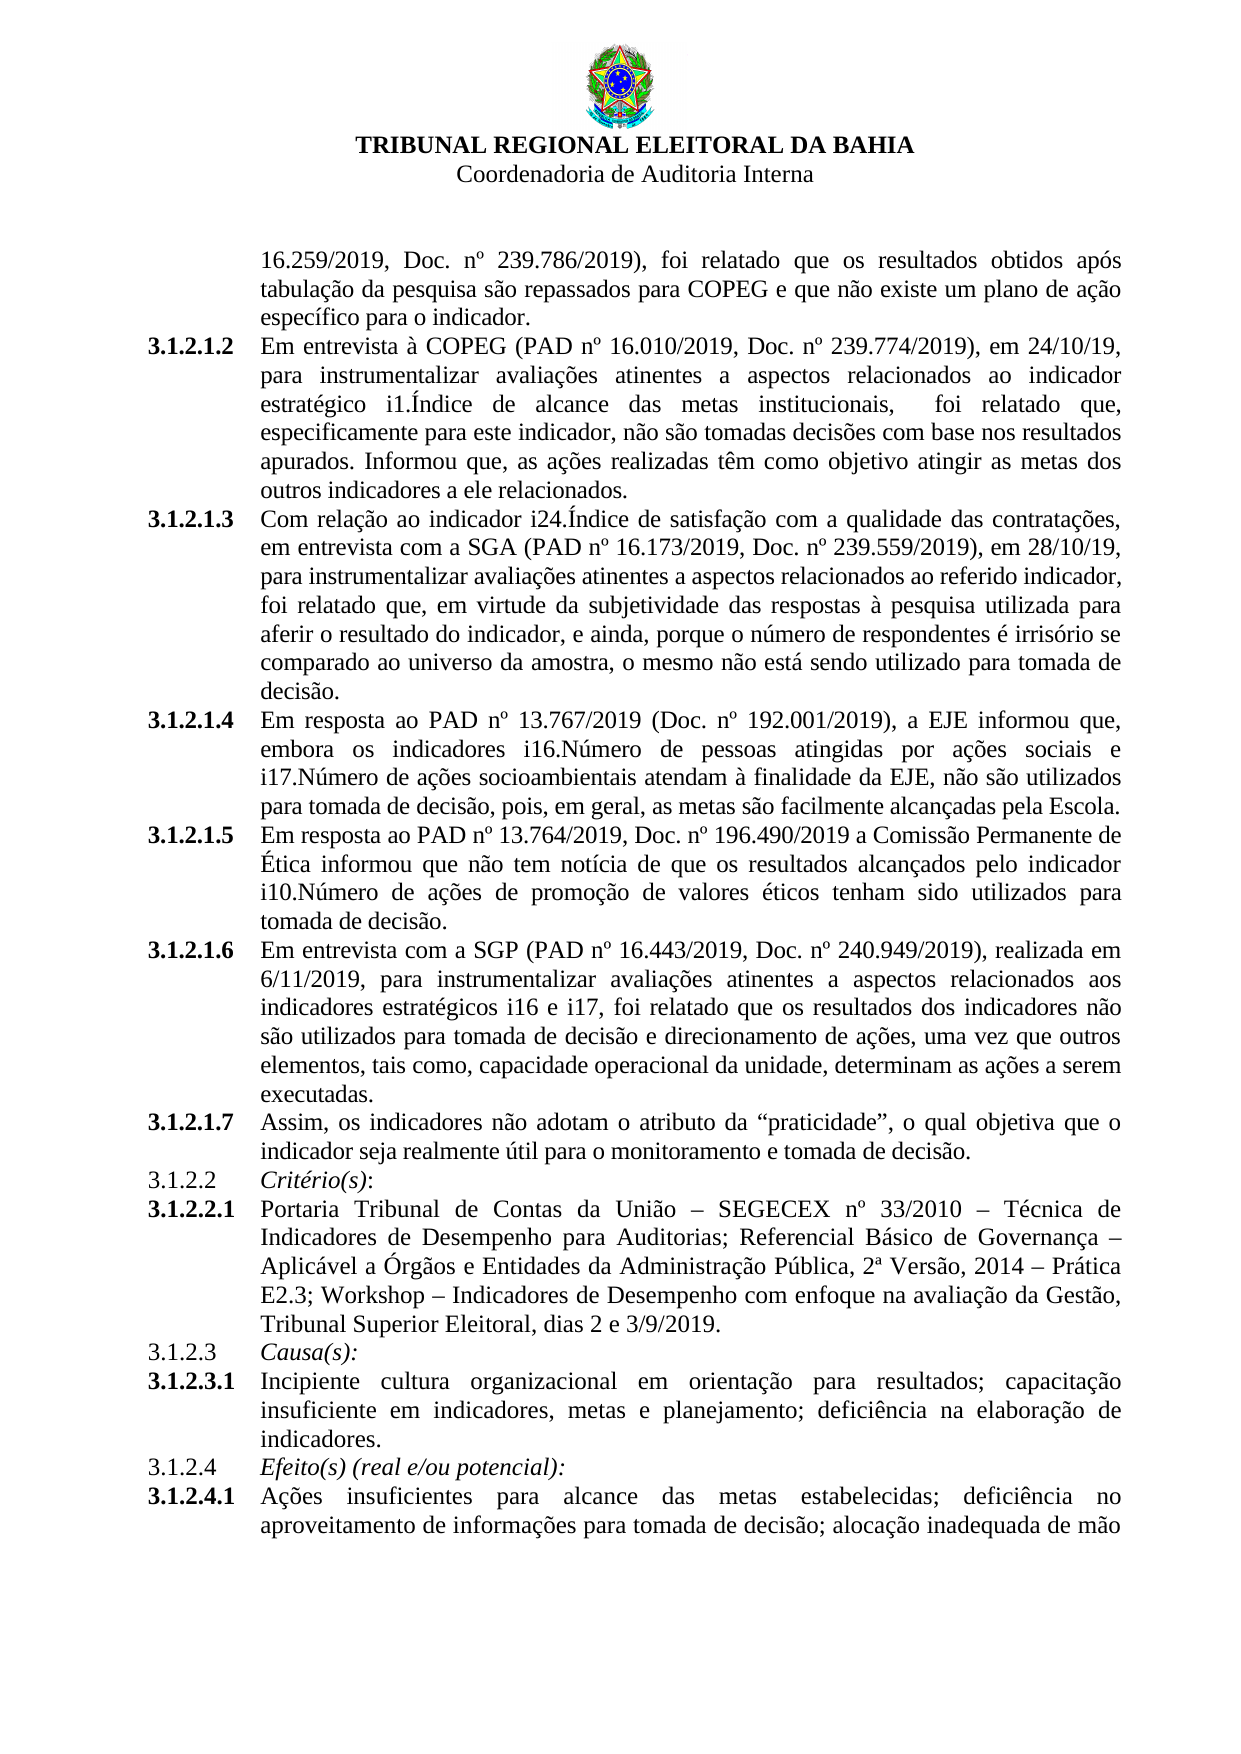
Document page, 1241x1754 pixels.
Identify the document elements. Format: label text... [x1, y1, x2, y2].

list Incipiente cultura organizacional em orientação para resultados; capacitação insuficiente em indicadores, metas e planejamento; deficiência na elaboração de indicadores. [148, 1366, 1122, 1452]
picture [551, 42, 688, 161]
list Com relação ao indicador i24.Índice de satisfação com a qualidade das contratações, em entrevista com a SGA (PAD nº 16.173/2019, Doc. nº 239.559/2019), em 28/10/19, para instrumentalizar avaliações atinentes a aspectos relacionados ao referido indicador, foi relatado que, em virtude da subjetividade das respostas à pesquisa utilizada para aferir o resultado do indicador, e ainda, porque o número de respondentes é irrisório se comparado ao universo da amostra, o mesmo não está sendo utilizado para tomada de decisão. [148, 504, 1122, 705]
list Critério(s): [148, 1165, 1122, 1194]
list Em resposta ao PAD nº 13.764/2019, Doc. nº 196.490/2019 a Comissão Permanente de Ética informou que não tem notícia de que os resultados alcançados pelo indicador i10.Número de ações de promoção de valores éticos tenham sido utilizados para tomada de decisão. [148, 820, 1122, 935]
list Em resposta ao PAD nº 13.767/2019 (Doc. nº 192.001/2019), a EJE informou que, embora os indicadores i16.Número de pessoas atingidas por ações sociais e i17.Número de ações socioambientais atendam à finalidade da EJE, não são utilizados para tomada de decisão, pois, em geral, as metas são facilmente alcançadas pela Escola. [148, 705, 1122, 820]
list Em entrevista com a SGP (PAD nº 16.443/2019, Doc. nº 240.949/2019), realizada em 6/11/2019, para instrumentalizar avaliações atinentes a aspectos relacionados aos indicadores estratégicos i16 e i17, foi relatado que os resultados dos indicadores não são utilizados para tomada de decisão e direcionamento de ações, uma vez que outros elementos, tais como, capacidade operacional da unidade, determinam as ações a serem executadas. [148, 935, 1122, 1107]
list Portaria Tribunal de Contas da União – SEGECEX nº 33/2010 – Técnica de Indicadores de Desempenho para Auditorias; Referencial Básico de Governança – Aplicável a Órgãos e Entidades da Administração Pública, 2ª Versão, 2014 – Prática E2.3; Workshop – Indicadores de Desempenho com enfoque na avaliação da Gestão, Tribunal Superior Eleitoral, dias 2 e 3/9/2019. [148, 1194, 1122, 1337]
list Causa(s): [148, 1337, 1122, 1366]
list Efeito(s) (real e/ou potencial): [148, 1452, 1122, 1481]
list Em entrevista à COPEG (PAD nº 16.010/2019, Doc. nº 239.774/2019), em 24/10/19, para instrumentalizar avaliações atinentes a aspectos relacionados ao indicador estratégico i1.Índice de alcance das metas institucionais, foi relatado que, especificamente para este indicador, não são tomadas decisões com base nos resultados apurados. Informou que, as ações realizadas têm como objetivo atingir as metas dos outros indicadores a ele relacionados. [148, 331, 1122, 504]
list Assim, os indicadores não adotam o atributo da “praticidade”, o qual objetiva que o indicador seja realmente útil para o monitoramento e tomada de decisão. [148, 1107, 1122, 1165]
